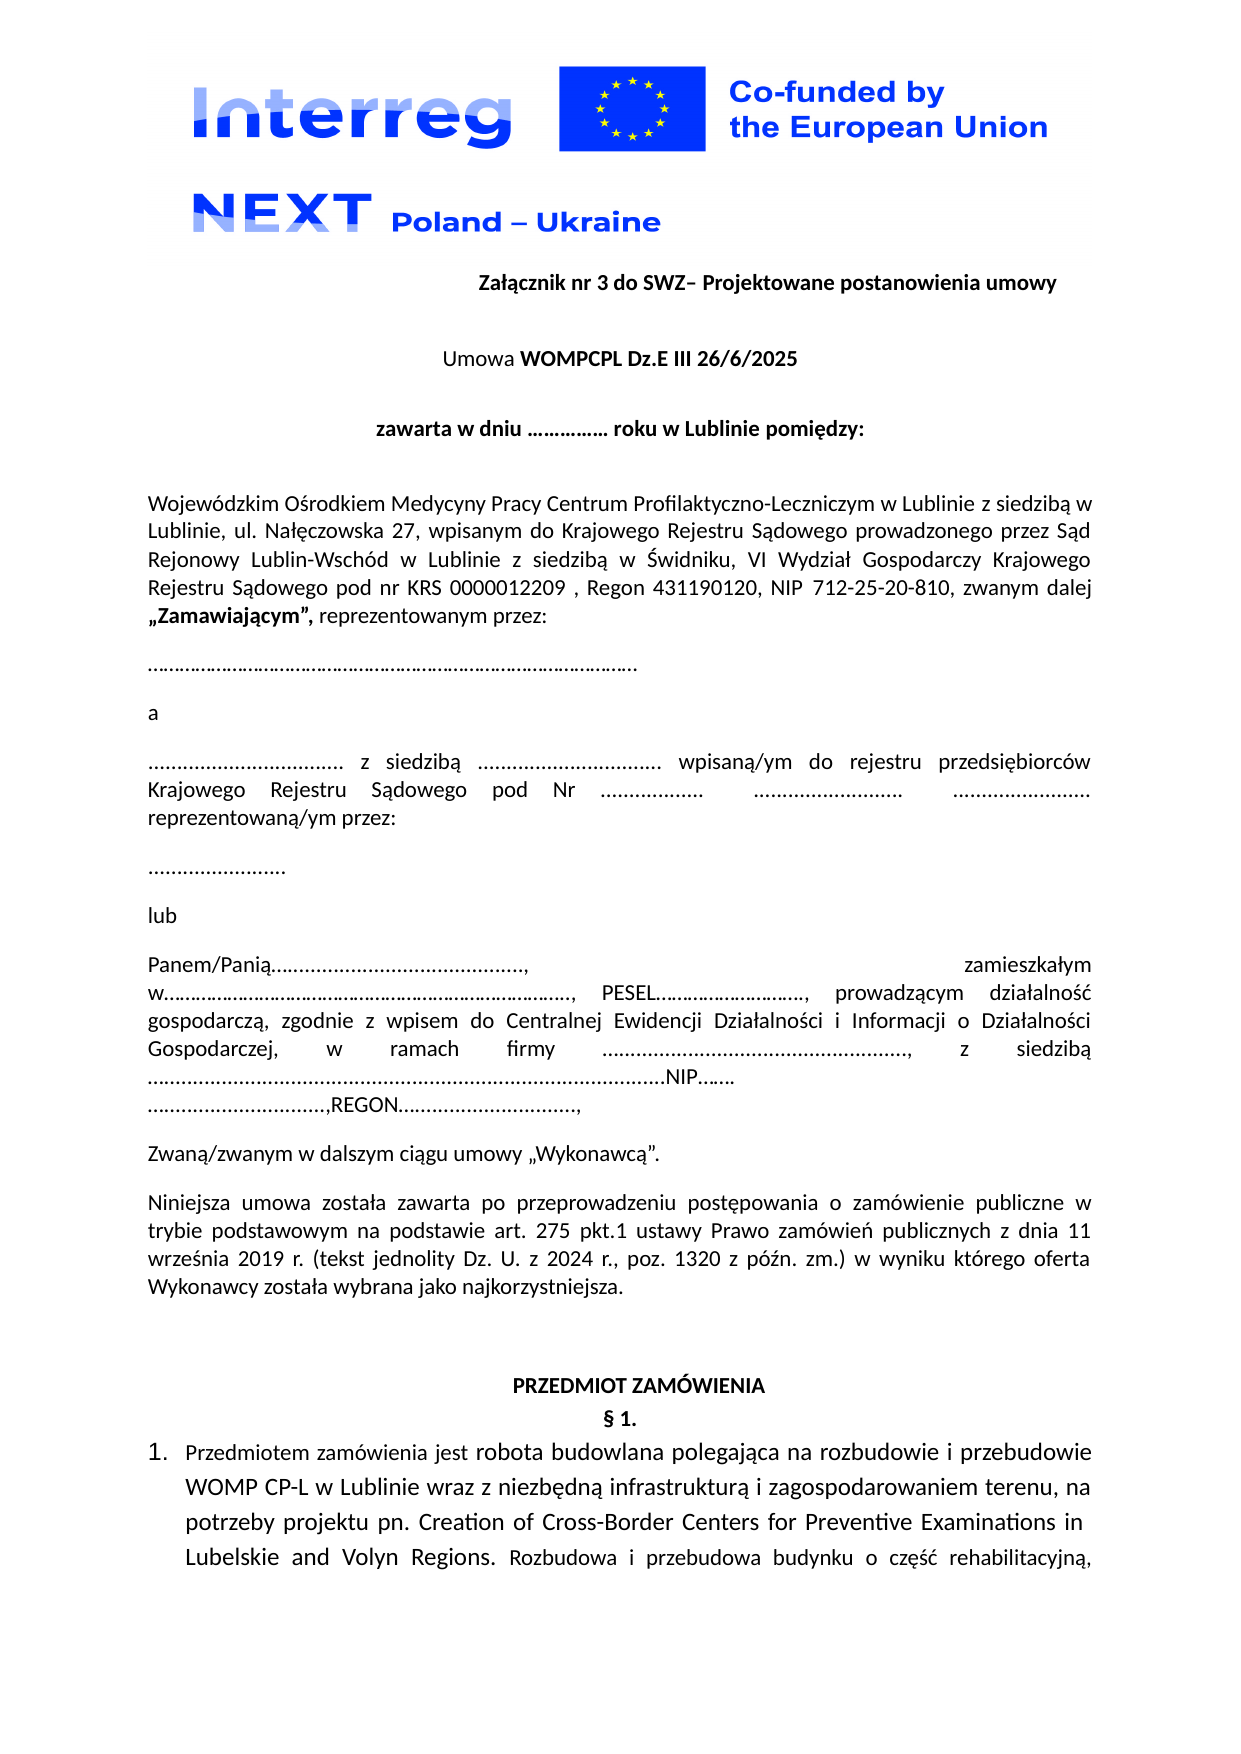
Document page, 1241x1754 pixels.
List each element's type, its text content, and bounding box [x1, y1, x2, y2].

text ........................ [148, 852, 1092, 880]
text zawarta w dniu …………… roku w Lublinie pomiędzy: [148, 414, 1092, 442]
text Panem/Panią…........................................., zamieszkałym w………………………………………………………………….., PESEL………………………., prowadzącym działalność gospodarczą, zgodnie z wpisem do Centralnej Ewidencji Działalności i Informacji o Działalności Gospodarczej, w ramach firmy ….................................................., z siedzibą ….......................................................................................NIP…….…............................,REGON…............................, [148, 950, 1092, 1118]
text Załącznik nr 3 do SWZ– Projektowane postanowienia umowy [443, 268, 1092, 296]
text Wojewódzkim Ośrodkiem Medycyny Pracy Centrum Profilaktyczno-Leczniczym w Lublinie z siedzibą w Lublinie, ul. Nałęczowska 27, wpisanym do Krajowego Rejestru Sądowego prowadzonego przez Sąd Rejonowy Lublin-Wschód w Lublinie z siedzibą w Świdniku, VI Wydział Gospodarczy Krajowego Rejestru Sądowego pod nr KRS 0000012209 , Regon 431190120, NIP 712-25-20-810, zwanym dalej „Zamawiającym”, reprezentowanym przez: [148, 489, 1092, 629]
text ………………………………………………………………………………… [148, 649, 1092, 678]
text lub [148, 901, 1092, 929]
list PRZEDMIOT ZAMÓWIENIA [185, 1372, 1092, 1400]
text Umowa WOMPCPL Dz.E III 26/6/2025 [148, 344, 1092, 372]
text .................................. z siedzibą ................................ wpisaną/ym do rejestru przedsiębiorców Krajowego Rejestru Sądowego pod Nr .................. .......................... ........................ reprezentowaną/ym przez: [148, 747, 1092, 831]
text Zwaną/zwanym w dalszym ciągu umowy „Wykonawcą”. [148, 1139, 1092, 1167]
picture [147, 29, 1093, 266]
text a [148, 698, 1092, 726]
list § 1. [148, 1404, 1092, 1432]
text Niniejsza umowa została zawarta po przeprowadzeniu postępowania o zamówienie publiczne w trybie podstawowym na podstawie art. 275 pkt.1 ustawy Prawo zamówień publicznych z dnia 11 września 2019 r. (tekst jednolity Dz. U. z 2024 r., poz. 1320 z późn. zm.) w wyniku którego oferta Wykonawcy została wybrana jako najkorzystniejsza. [148, 1188, 1092, 1300]
